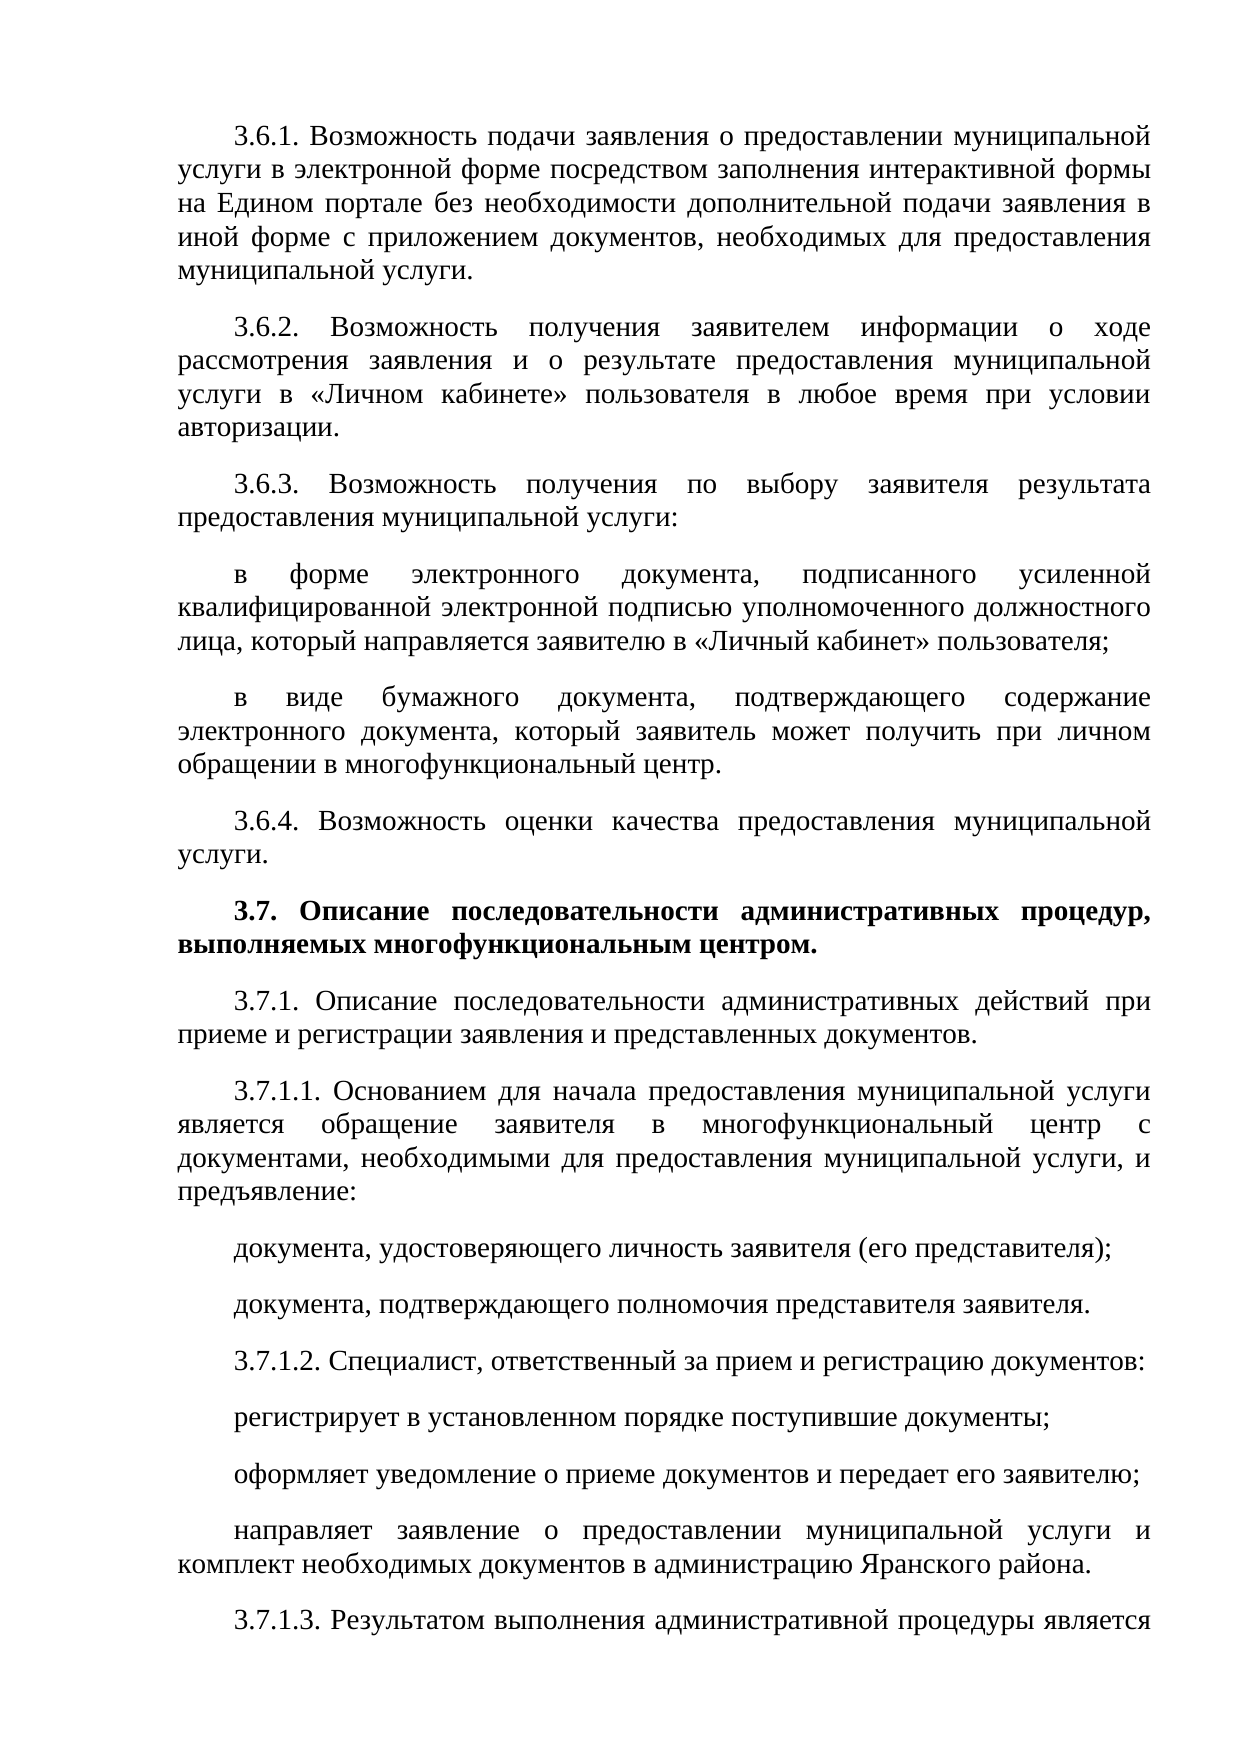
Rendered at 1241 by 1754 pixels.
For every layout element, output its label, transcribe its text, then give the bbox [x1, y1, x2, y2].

text 3.7.1. Описание последовательности административных действий при приеме и регистрации заявления и представленных документов. [177, 983, 1152, 1050]
text 3.7.1.2. Специалист, ответственный за прием и регистрацию документов: [177, 1343, 1152, 1376]
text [177, 1602, 1152, 1636]
text 3.6.2. Возможность получения заявителем информации о ходе рассмотрения заявления и о результате предоставления муниципальной услуги в «Личном кабинете» пользователя в любое время при условии авторизации. [177, 309, 1152, 443]
text 3.6.4. Возможность оценки качества предоставления муниципальной услуги. [177, 803, 1152, 870]
text 3.6.1. Возможность подачи заявления о предоставлении муниципальной услуги в электронной форме посредством заполнения интерактивной формы на Едином портале без необходимости дополнительной подачи заявления в иной форме с приложением документов, необходимых для предоставления муниципальной услуги. [177, 118, 1152, 286]
text в форме электронного документа, подписанного усиленной квалифицированной электронной подписью уполномоченного должностного лица, который направляется заявителю в «Личный кабинет» пользователя; [177, 556, 1152, 656]
text документа, удостоверяющего личность заявителя (его представителя); [177, 1230, 1152, 1263]
text регистрирует в установленном порядке поступившие документы; [177, 1399, 1152, 1433]
text документа, подтверждающего полномочия представителя заявителя. [177, 1286, 1152, 1320]
text 3.7.1.1. Основанием для начала предоставления муниципальной услуги является обращение заявителя в многофункциональный центр с документами, необходимыми для предоставления муниципальной услуги, и предъявление: [177, 1073, 1152, 1207]
title 3.7. Описание последовательности административных процедур, выполняемых многофункциональным центром. [177, 893, 1152, 960]
text оформляет уведомление о приеме документов и передает его заявителю; [177, 1456, 1152, 1489]
text в виде бумажного документа, подтверждающего содержание электронного документа, который заявитель может получить при личном обращении в многофункциональный центр. [177, 679, 1152, 780]
text 3.6.3. Возможность получения по выбору заявителя результата предоставления муниципальной услуги: [177, 466, 1152, 533]
text направляет заявление о предоставлении муниципальной услуги и комплект необходимых документов в администрацию Яранского района. [177, 1512, 1152, 1579]
